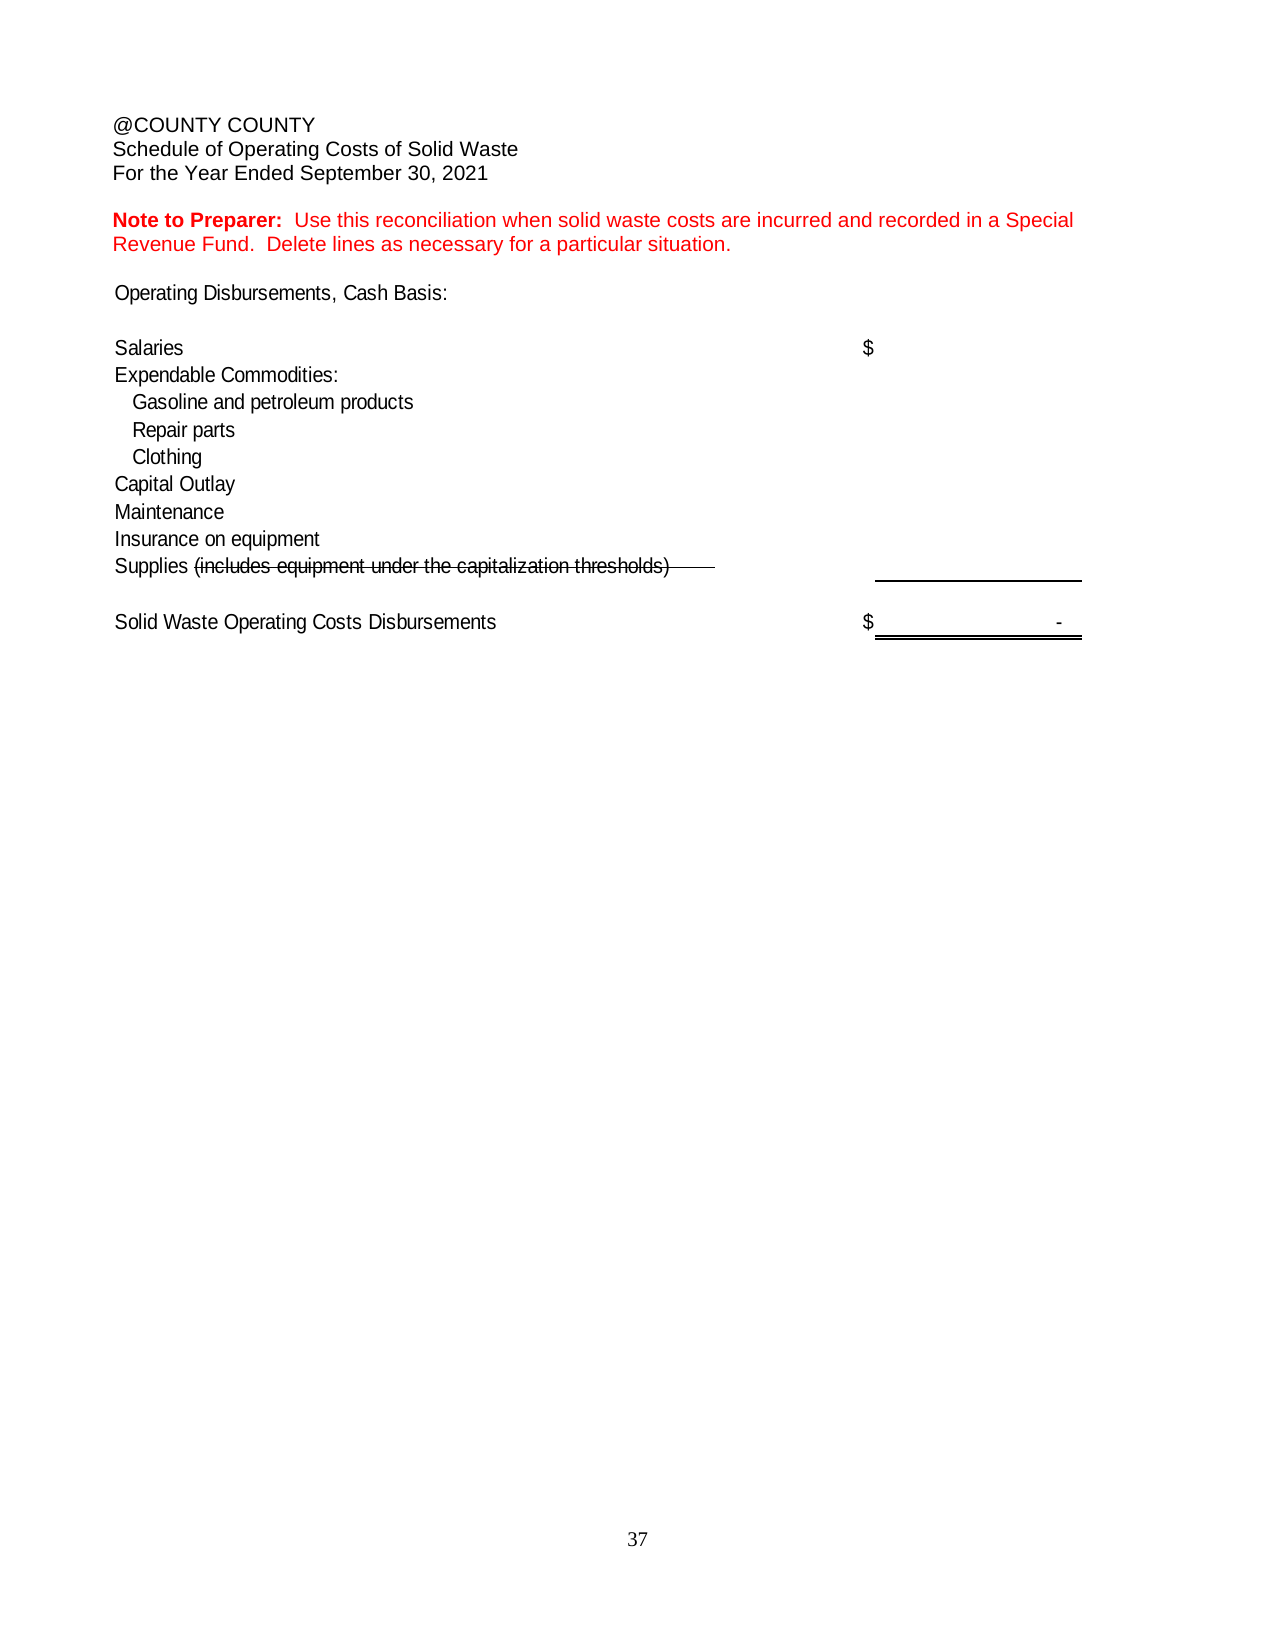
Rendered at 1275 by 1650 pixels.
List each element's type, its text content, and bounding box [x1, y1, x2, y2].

text Note to Preparer: Use this reconciliation when solid waste costs are incurred and recorded in a Special Revenue Fund. Delete lines as necessary for a particular situation. [112, 208, 1162, 256]
subtitle Schedule of Operating Costs of Solid Waste [112, 136, 1162, 160]
text For the Year Ended September 30, 2021 [112, 160, 1162, 184]
text @COUNTY COUNTY [112, 112, 1162, 136]
